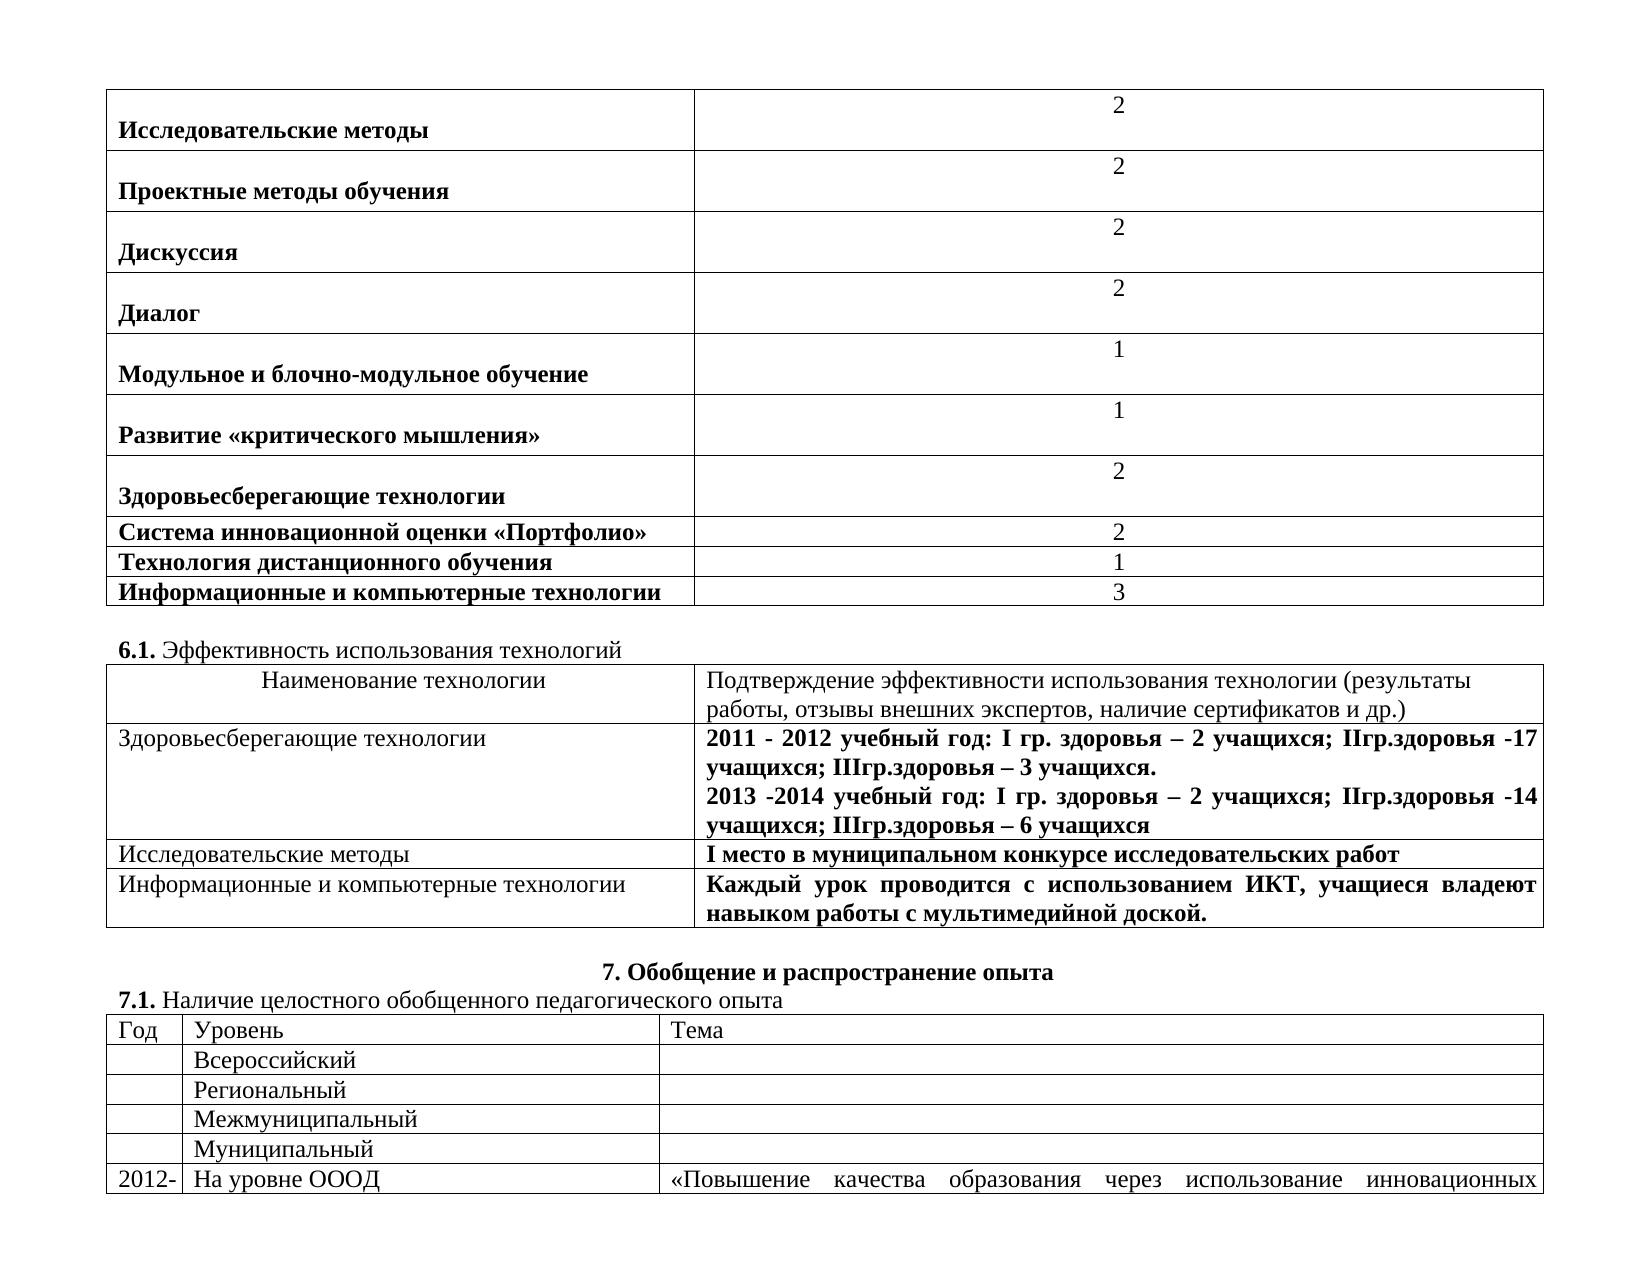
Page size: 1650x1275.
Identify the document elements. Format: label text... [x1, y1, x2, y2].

table_cell Информационные и компьютерные технологии [107, 869, 694, 927]
table_header Наименование технологии [107, 665, 694, 722]
table_cell «Повышение качества образования через использование инновационных технологий». [683, 1164, 1543, 1193]
table_cell 1 [695, 334, 1543, 394]
table_cell [107, 1045, 182, 1074]
table_cell Информационные и компьютерные технологии [107, 577, 694, 605]
table_cell Исследовательские методы [107, 840, 694, 868]
table_cell [660, 1075, 1543, 1103]
table_cell 2 [695, 517, 1543, 546]
table_cell [107, 1075, 182, 1103]
table_cell Здоровьесберегающие технологии [107, 724, 694, 838]
text 6.1. Эффективность использования технологий [118, 635, 1537, 664]
table_cell 1 [695, 395, 1543, 455]
table_cell Дискуссия [107, 212, 694, 272]
table_cell Муниципальный [183, 1134, 659, 1163]
table_cell Здоровьесберегающие технологии [107, 456, 694, 516]
table_cell Модульное и блочно-модульное обучение [107, 334, 694, 394]
table_cell [660, 1105, 1543, 1133]
table_cell Межмуниципальный [183, 1105, 659, 1133]
table_cell Региональный [183, 1075, 659, 1103]
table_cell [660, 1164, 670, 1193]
table_cell 2011 - 2012 учебный год: I гр. здоровья – 2 учащихся; IIгр.здоровья -17 учащихся; IIIгр.здоровья – 3 учащихся. 2013 -2014 учебный год: I гр. здоровья – 2 учащихся; IIгр.здоровья -14 учащихся; IIIгр.здоровья – 6 учащихся [695, 724, 1543, 838]
table_cell 2012-2013 уч. год. [107, 1164, 182, 1193]
table_cell [660, 1045, 1543, 1074]
table_header Год [107, 1015, 182, 1044]
table_cell Всероссийский [183, 1045, 659, 1074]
table_cell [107, 1105, 182, 1133]
table_cell 3 [695, 577, 1543, 605]
table_cell 2 [695, 90, 1543, 150]
table_header Подтверждение эффективности использования технологии (результаты работы, отзывы внешних экспертов, наличие сертификатов и др.) [695, 665, 1543, 722]
table_cell [107, 1134, 182, 1163]
table_cell Исследовательские методы [107, 90, 694, 150]
table_cell 2 [695, 151, 1543, 211]
table_cell I место в муниципальном конкурсе исследовательских работ [695, 840, 1543, 868]
table_cell 2 [695, 273, 1543, 333]
table_cell 2 [695, 456, 1543, 516]
table_cell Проектные методы обучения [107, 151, 694, 211]
table_cell На уровне ОООД [183, 1164, 659, 1193]
table_cell [660, 1134, 1543, 1163]
text 7.1. Наличие целостного обобщенного педагогического опыта [118, 985, 1537, 1014]
table_cell Система инновационной оценки «Портфолио» [107, 517, 694, 546]
table_cell 1 [695, 547, 1543, 576]
text 7. Обобщение и распространение опыта [118, 957, 1537, 985]
table_cell 2 [695, 212, 1543, 272]
table_cell Каждый урок проводится с использованием ИКТ, учащиеся владеют навыком работы с мультимедийной доской. [695, 869, 1543, 927]
table_header Тема [660, 1015, 1543, 1044]
table_cell Технология дистанционного обучения [107, 547, 694, 576]
table_cell Диалог [107, 273, 694, 333]
table_header Уровень [183, 1015, 659, 1044]
table_cell Развитие «критического мышления» [107, 395, 694, 455]
